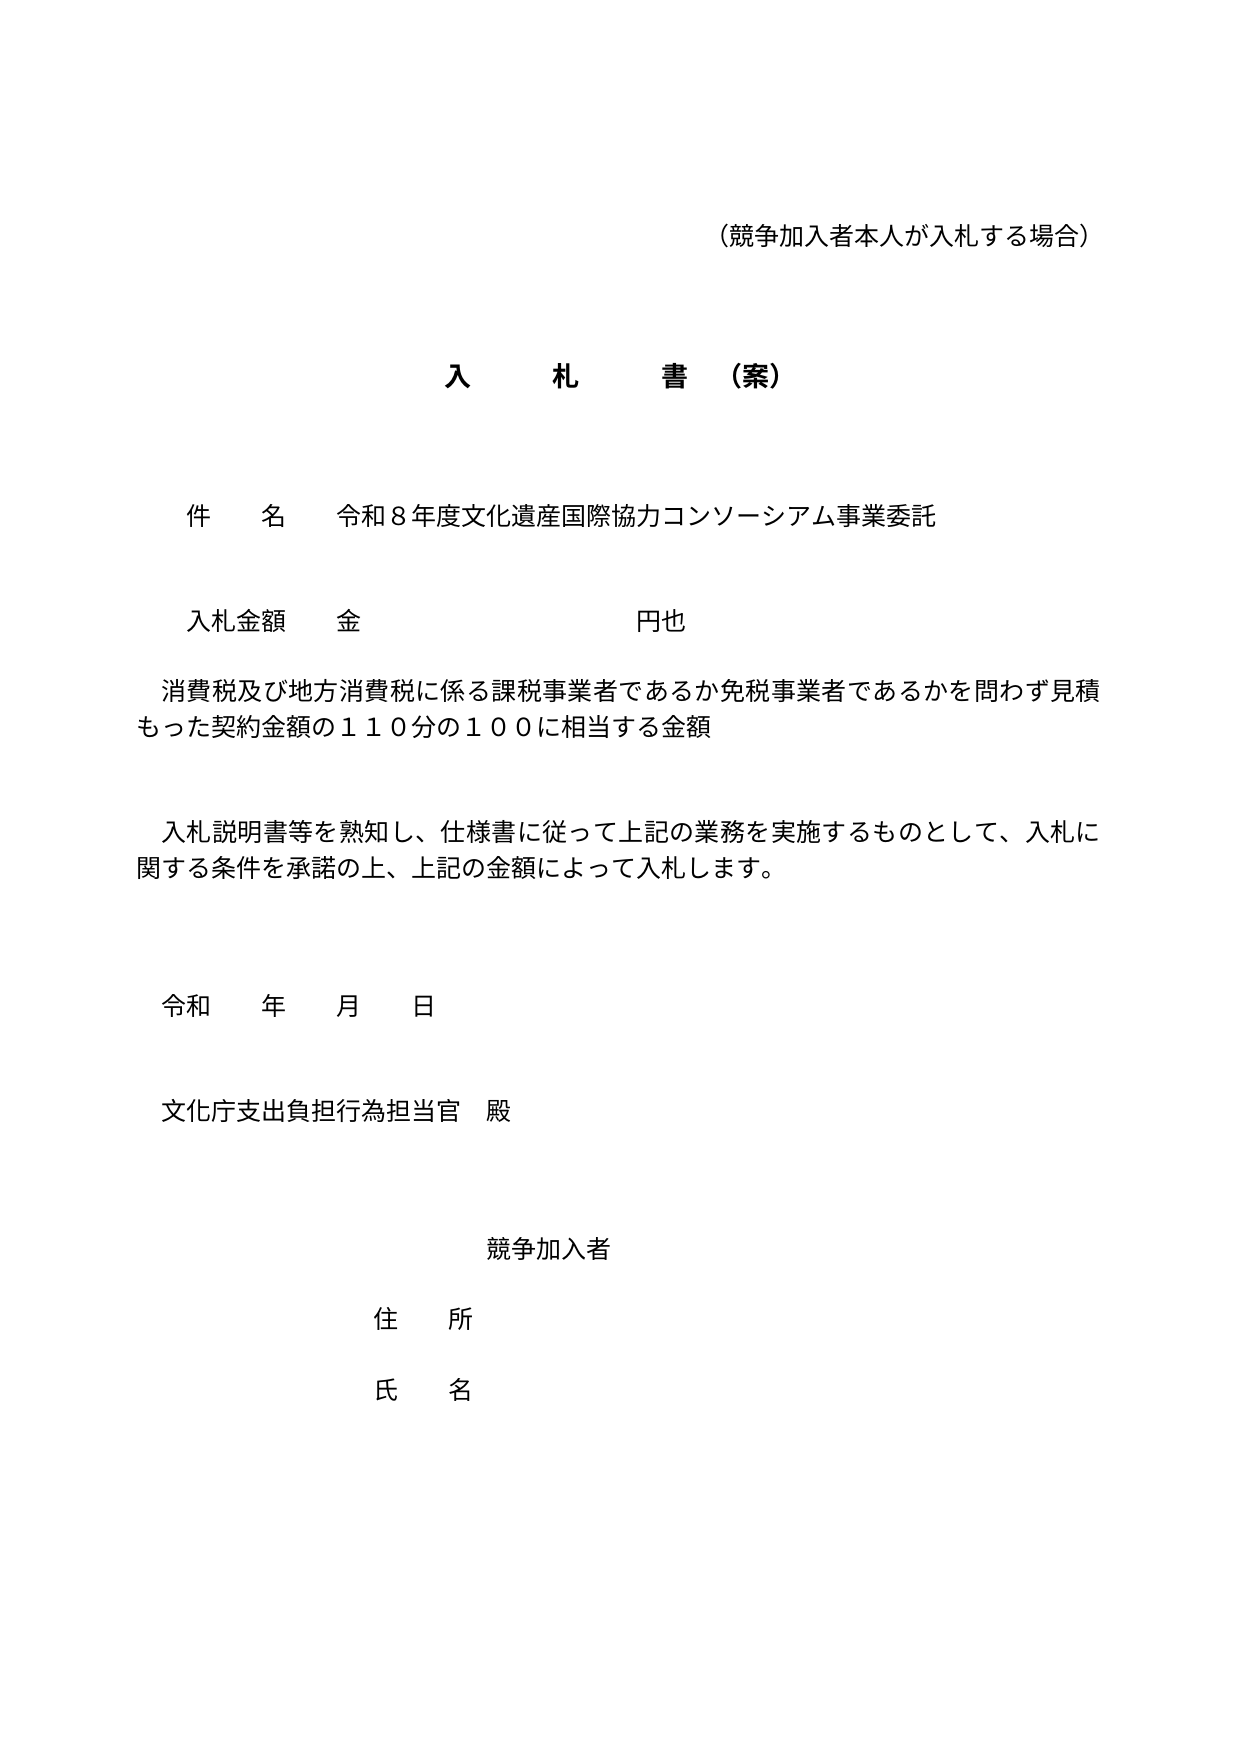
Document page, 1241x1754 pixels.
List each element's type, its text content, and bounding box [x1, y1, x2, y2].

text 入札金額 金 円也 [136, 601, 1104, 637]
text 競争加入者 [136, 1229, 1104, 1266]
text 文化庁支出負担行為担当官 殿 [136, 1091, 1104, 1127]
text 件 名 令和８年度文化遺産国際協力コンソーシアム事業委託 [136, 497, 1104, 533]
text 氏 名 [136, 1370, 1104, 1406]
text 消費税及び地方消費税に係る課税事業者であるか免税事業者であるかを問わず見積もった契約金額の１１０分の１００に相当する金額 [136, 671, 1104, 744]
text （競争加入者本人が入札する場合） [136, 217, 1104, 253]
text 住 所 [136, 1300, 1104, 1336]
text 令和 年 月 日 [136, 987, 1104, 1023]
text 入 札 書 （案） [136, 355, 1104, 394]
text 入札説明書等を熟知し、仕様書に従って上記の業務を実施するものとして、入札に関する条件を承諾の上、上記の金額によって入札します。 [136, 812, 1104, 884]
